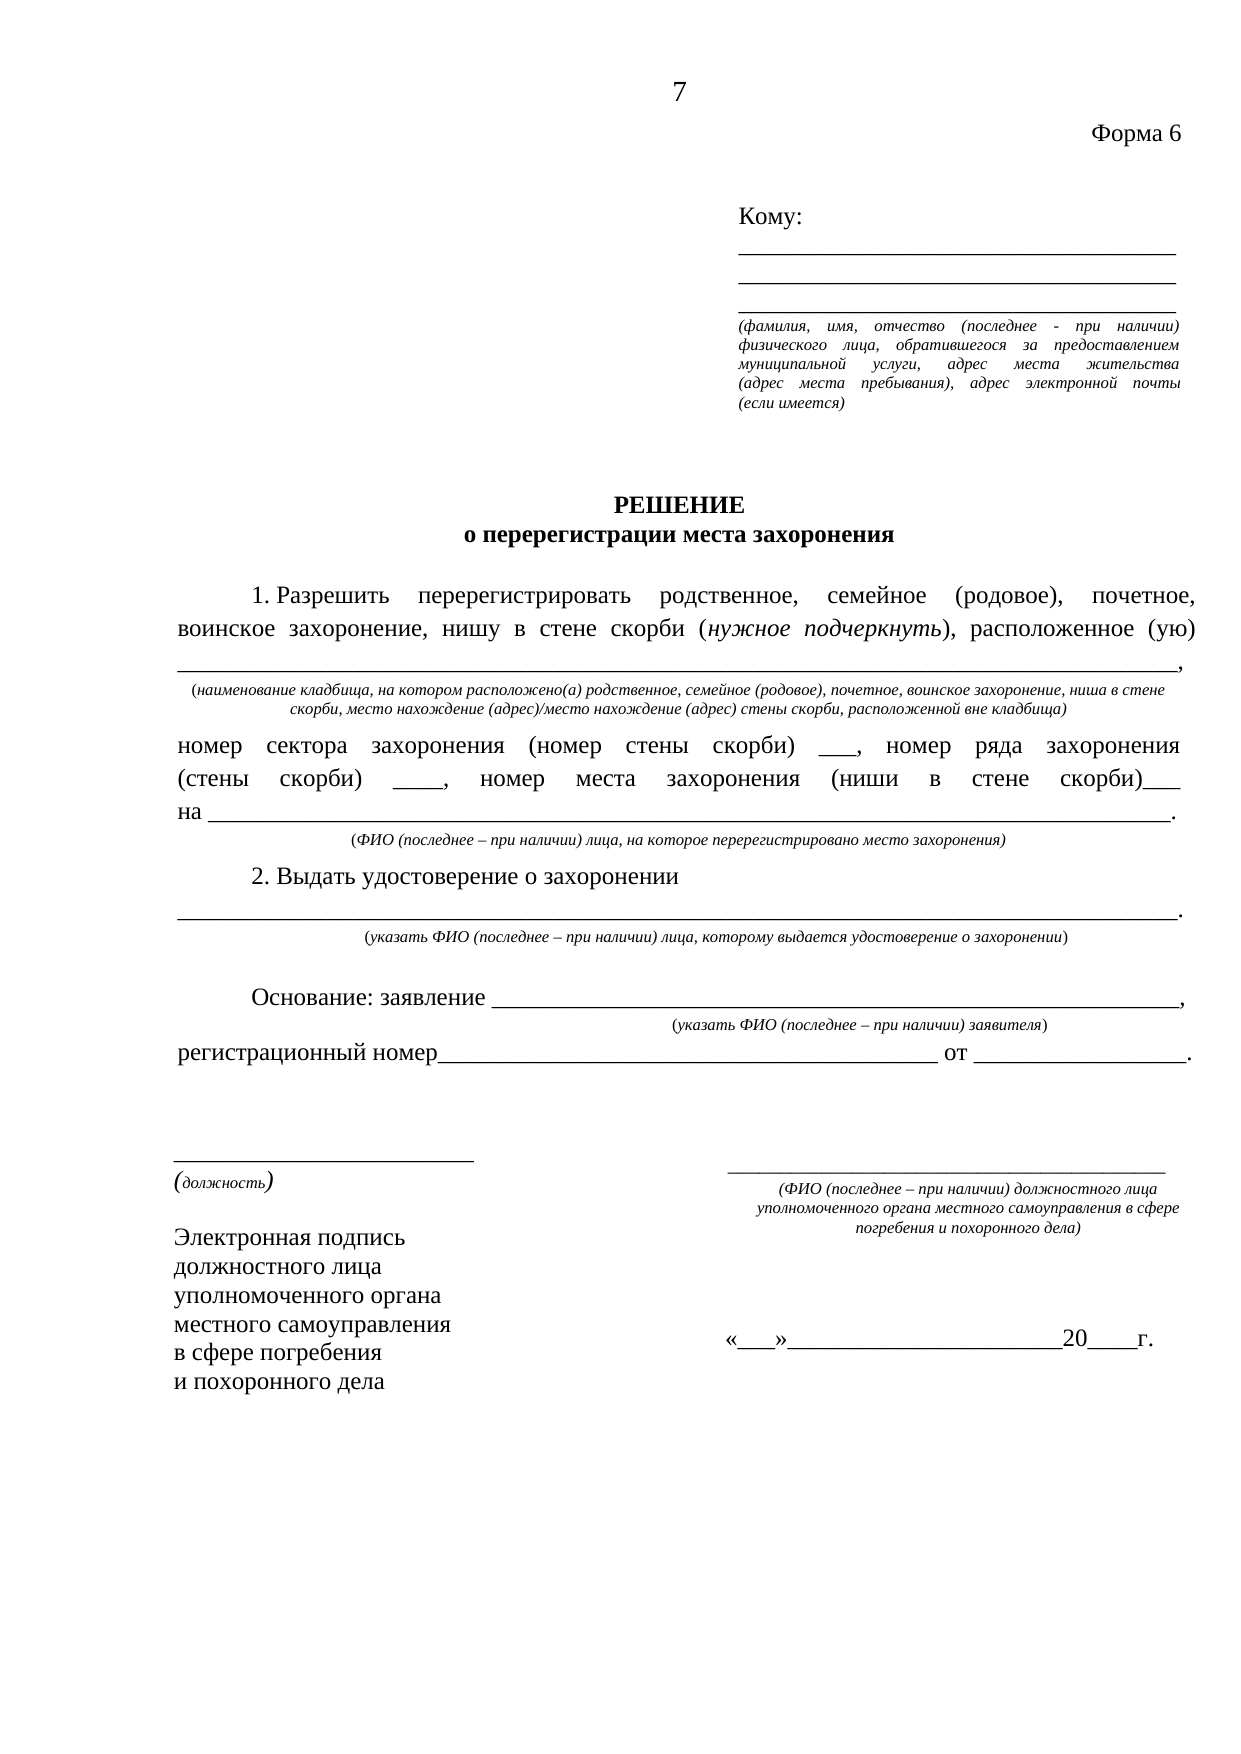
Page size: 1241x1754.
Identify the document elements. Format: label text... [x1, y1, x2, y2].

text Форма 6 [177, 118, 1181, 147]
text (фамилия, имя, отчество (последнее - при наличии) физического лица, обратившегося за предоставлением муниципальной услуги, адрес места жительства (адрес места пребывания), адрес электронной почты (если имеется) [738, 316, 1181, 412]
text Кому: [738, 201, 1181, 229]
text (ФИО (последнее – при наличии) лица, на которое перерегистрировано место захоронения) [177, 829, 1181, 848]
text (указать ФИО (последнее – при наличии) заявителя) [177, 1015, 1181, 1034]
text регистрационный номер________________________________________ от _________________. [177, 1037, 1196, 1066]
text номер сектора захоронения (номер стены скорби) ___, номер ряда захоронения (стены скорби) ____, номер места захоронения (ниши в стене скорби)___ на _____________________________________________________________________________. [177, 730, 1181, 825]
table_header ________________________ (должность) Электронная подпись должностного лица уполномоченного органа местного самоуправления в сфере погребения и похоронного дела [163, 1103, 487, 1422]
text (указать ФИО (последнее – при наличии) лица, которому выдается удостоверение о захоронении) [177, 927, 1181, 946]
text (наименование кладбища, на котором расположено(а) родственное, семейное (родовое), почетное, воинское захоронение, ниша в стене скорби, место нахождение (адрес)/место нахождение (адрес) стены скорби, расположенной вне кладбища) [177, 679, 1181, 718]
text 2. Выдать удостоверение о захоронении ________________________________________________________________________________. [177, 861, 1226, 923]
table_header __________________________________________ (ФИО (последнее – при наличии) должностного лица уполномоченного органа местного самоуправления в сфере погребения и похоронного дела) «___»______________________20____г. [487, 1103, 1196, 1422]
text Основание: заявление _______________________________________________________, [177, 982, 1196, 1011]
text 1. Разрешить перерегистрировать родственное, семейное (родовое), почетное, воинское захоронение, нишу в стене скорби (нужное подчеркнуть), расположенное (ую) ________________________________________________________________________________, [177, 580, 1196, 675]
text РЕШЕНИЕ [177, 490, 1181, 519]
text о перерегистрации места захоронения [177, 519, 1181, 547]
text _________________________________________________________________________________________________________ [738, 229, 1181, 316]
